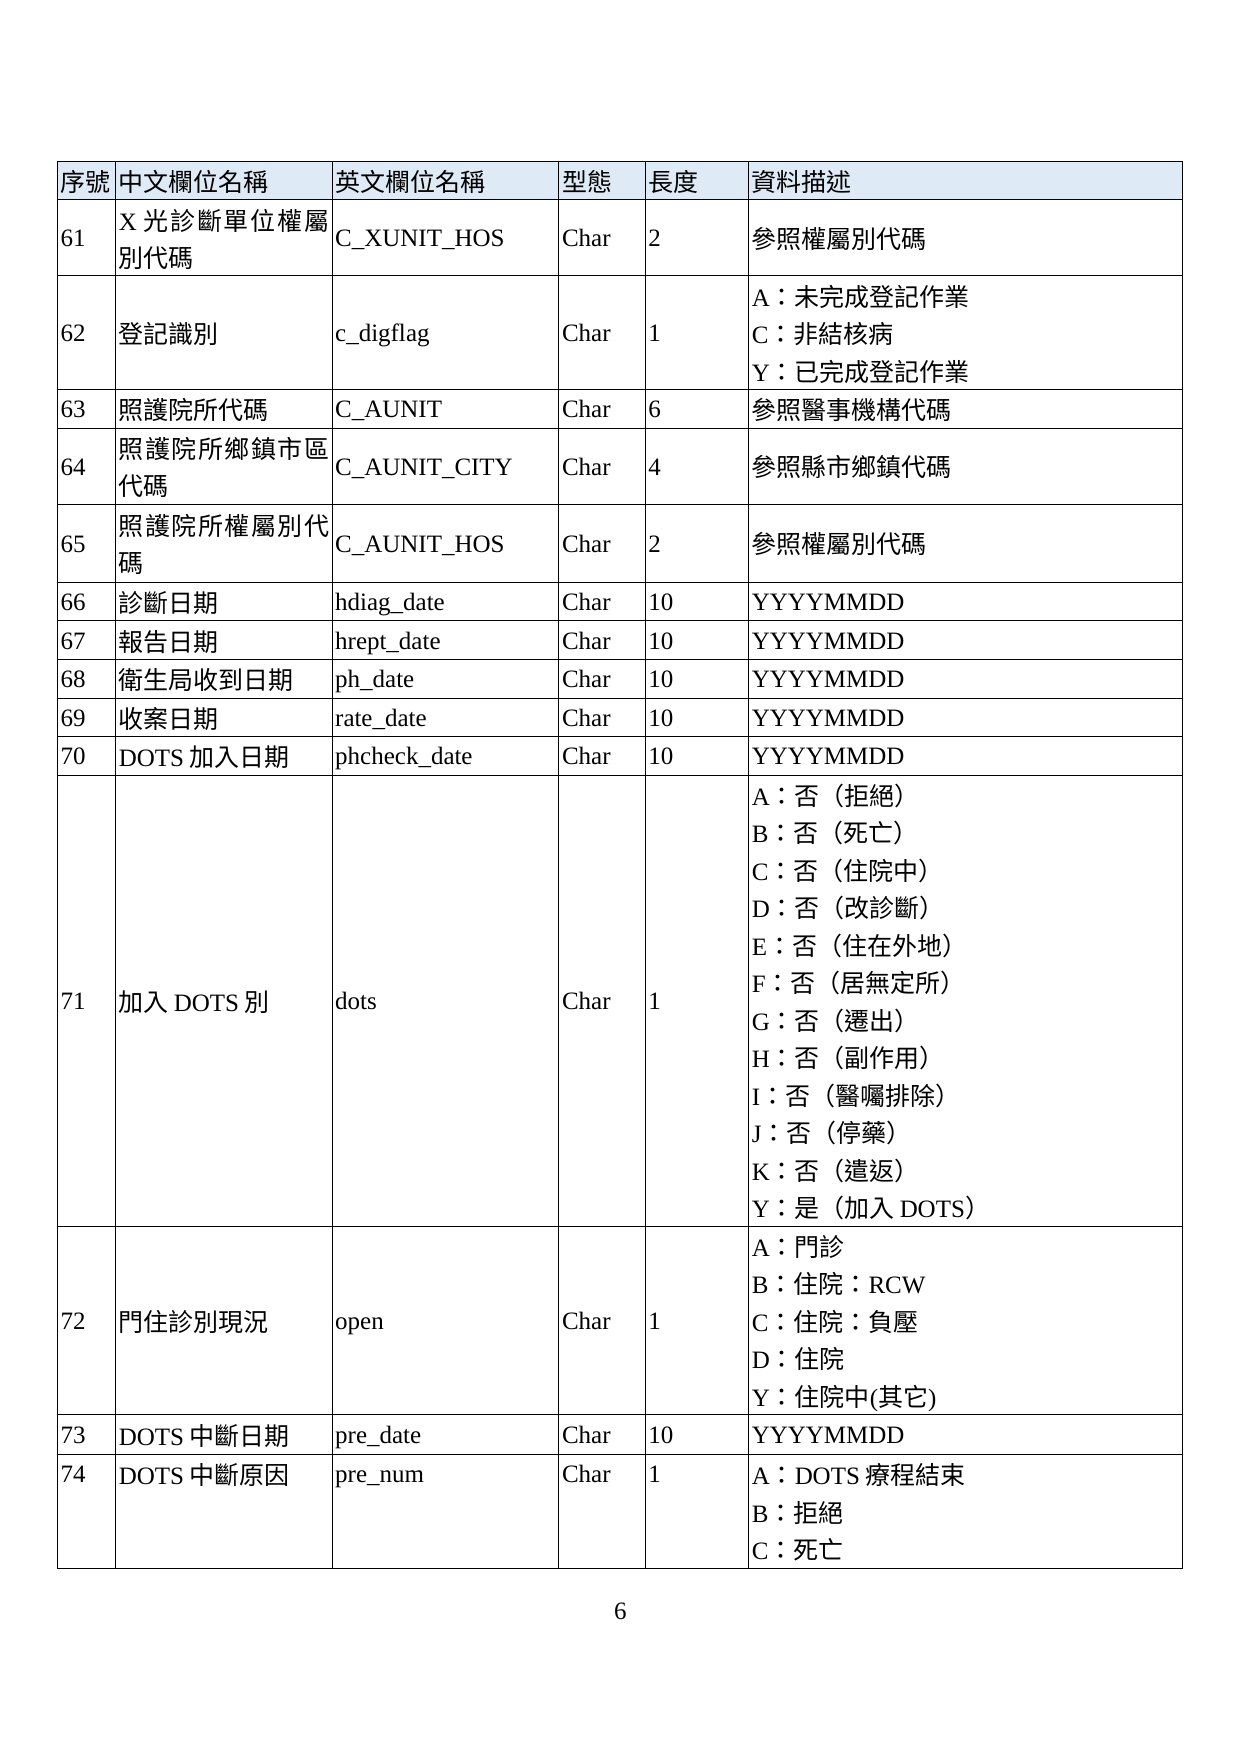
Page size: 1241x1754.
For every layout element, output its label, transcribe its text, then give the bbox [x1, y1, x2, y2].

table_cell YYYYMMDD [749, 660, 1182, 697]
table_cell YYYYMMDD [749, 621, 1182, 659]
table_cell 62 [58, 276, 115, 389]
table_cell 加入DOTS別 [116, 776, 332, 1226]
table_cell DOTS加入日期 [116, 737, 332, 774]
table_cell Char [559, 276, 645, 389]
table_cell DOTS中斷原因 [116, 1455, 332, 1567]
table_cell 參照縣市鄉鎮代碼 [749, 429, 1182, 503]
table_cell c_digflag [333, 276, 558, 389]
table_cell YYYYMMDD [749, 737, 1182, 774]
table_cell 1 [646, 776, 748, 1226]
table_cell 衛生局收到日期 [116, 660, 332, 697]
table_cell 1 [646, 1227, 748, 1414]
table_cell 報告日期 [116, 621, 332, 659]
table_cell 10 [646, 737, 748, 774]
table_cell A：否（拒絕） B：否（死亡） C：否（住院中） D：否（改診斷） E：否（住在外地） F：否（居無定所） G：否（遷出） H：否（副作用） I：否（醫囑排除） J：否（停藥） K：否（遣返） Y：是（加入DOTS） [749, 776, 1182, 1226]
table_cell 照護院所代碼 [116, 390, 332, 427]
table_cell 74 [58, 1455, 115, 1567]
table_cell C_AUNIT_HOS [333, 505, 558, 582]
table_cell X光診斷單位權屬別代碼 [116, 200, 332, 275]
table_header 英文欄位名稱 [333, 162, 558, 199]
table_header 中文欄位名稱 [116, 162, 332, 199]
table_cell 2 [646, 200, 748, 275]
table_cell Char [559, 429, 645, 503]
table_cell Char [559, 1415, 645, 1454]
table_cell 61 [58, 200, 115, 275]
table_cell 65 [58, 505, 115, 582]
table_cell dots [333, 776, 558, 1226]
table_cell 68 [58, 660, 115, 697]
table_cell 照護院所鄉鎮市區代碼 [116, 429, 332, 503]
table_cell 10 [646, 660, 748, 697]
table_cell Char [559, 621, 645, 659]
table_cell Char [559, 505, 645, 582]
table_cell Char [559, 200, 645, 275]
table_cell 69 [58, 699, 115, 736]
table_cell YYYYMMDD [749, 1415, 1182, 1454]
table_cell Char [559, 390, 645, 427]
table_cell ph_date [333, 660, 558, 697]
table_cell open [333, 1227, 558, 1414]
table_cell rate_date [333, 699, 558, 736]
table_cell 照護院所權屬別代碼 [116, 505, 332, 582]
table_cell YYYYMMDD [749, 699, 1182, 736]
table_cell 71 [58, 776, 115, 1226]
table_cell 門住診別現況 [116, 1227, 332, 1414]
table_cell YYYYMMDD [749, 583, 1182, 620]
table_cell 70 [58, 737, 115, 774]
table_cell 1 [646, 1455, 748, 1567]
table_cell A：門診 B：住院：RCW C：住院：負壓 D：住院 Y：住院中(其它) [749, 1227, 1182, 1414]
table_cell 63 [58, 390, 115, 427]
table_cell 1 [646, 276, 748, 389]
table_cell 66 [58, 583, 115, 620]
table_cell hrept_date [333, 621, 558, 659]
table_cell Char [559, 660, 645, 697]
table_cell 參照醫事機構代碼 [749, 390, 1182, 427]
table_header 型態 [559, 162, 645, 199]
table_cell 10 [646, 1415, 748, 1454]
table_header 資料描述 [749, 162, 1182, 199]
table_cell C_AUNIT_CITY [333, 429, 558, 503]
table_cell 64 [58, 429, 115, 503]
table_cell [749, 1455, 1182, 1567]
table_cell 73 [58, 1415, 115, 1454]
table_header 序號 [58, 162, 115, 199]
table_cell C_XUNIT_HOS [333, 200, 558, 275]
table_cell 10 [646, 699, 748, 736]
table_cell 參照權屬別代碼 [749, 505, 1182, 582]
table_cell C_AUNIT [333, 390, 558, 427]
table_cell 10 [646, 583, 748, 620]
table_cell phcheck_date [333, 737, 558, 774]
table_cell pre_date [333, 1415, 558, 1454]
table_cell Char [559, 776, 645, 1226]
table_cell hdiag_date [333, 583, 558, 620]
table_cell 10 [646, 621, 748, 659]
table_cell 收案日期 [116, 699, 332, 736]
table_cell DOTS中斷日期 [116, 1415, 332, 1454]
table_cell pre_num [333, 1455, 558, 1567]
table_cell 2 [646, 505, 748, 582]
table_header 長度 [646, 162, 748, 199]
table_cell A：未完成登記作業 C：非結核病 Y：已完成登記作業 [749, 276, 1182, 389]
table_cell 67 [58, 621, 115, 659]
table_cell 診斷日期 [116, 583, 332, 620]
table_cell Char [559, 699, 645, 736]
table_cell Char [559, 1227, 645, 1414]
table_cell Char [559, 737, 645, 774]
table_cell 4 [646, 429, 748, 503]
table_cell 72 [58, 1227, 115, 1414]
table_cell Char [559, 1455, 645, 1567]
table_cell 參照權屬別代碼 [749, 200, 1182, 275]
table_cell 登記識別 [116, 276, 332, 389]
table_cell 6 [646, 390, 748, 427]
table_cell Char [559, 583, 645, 620]
